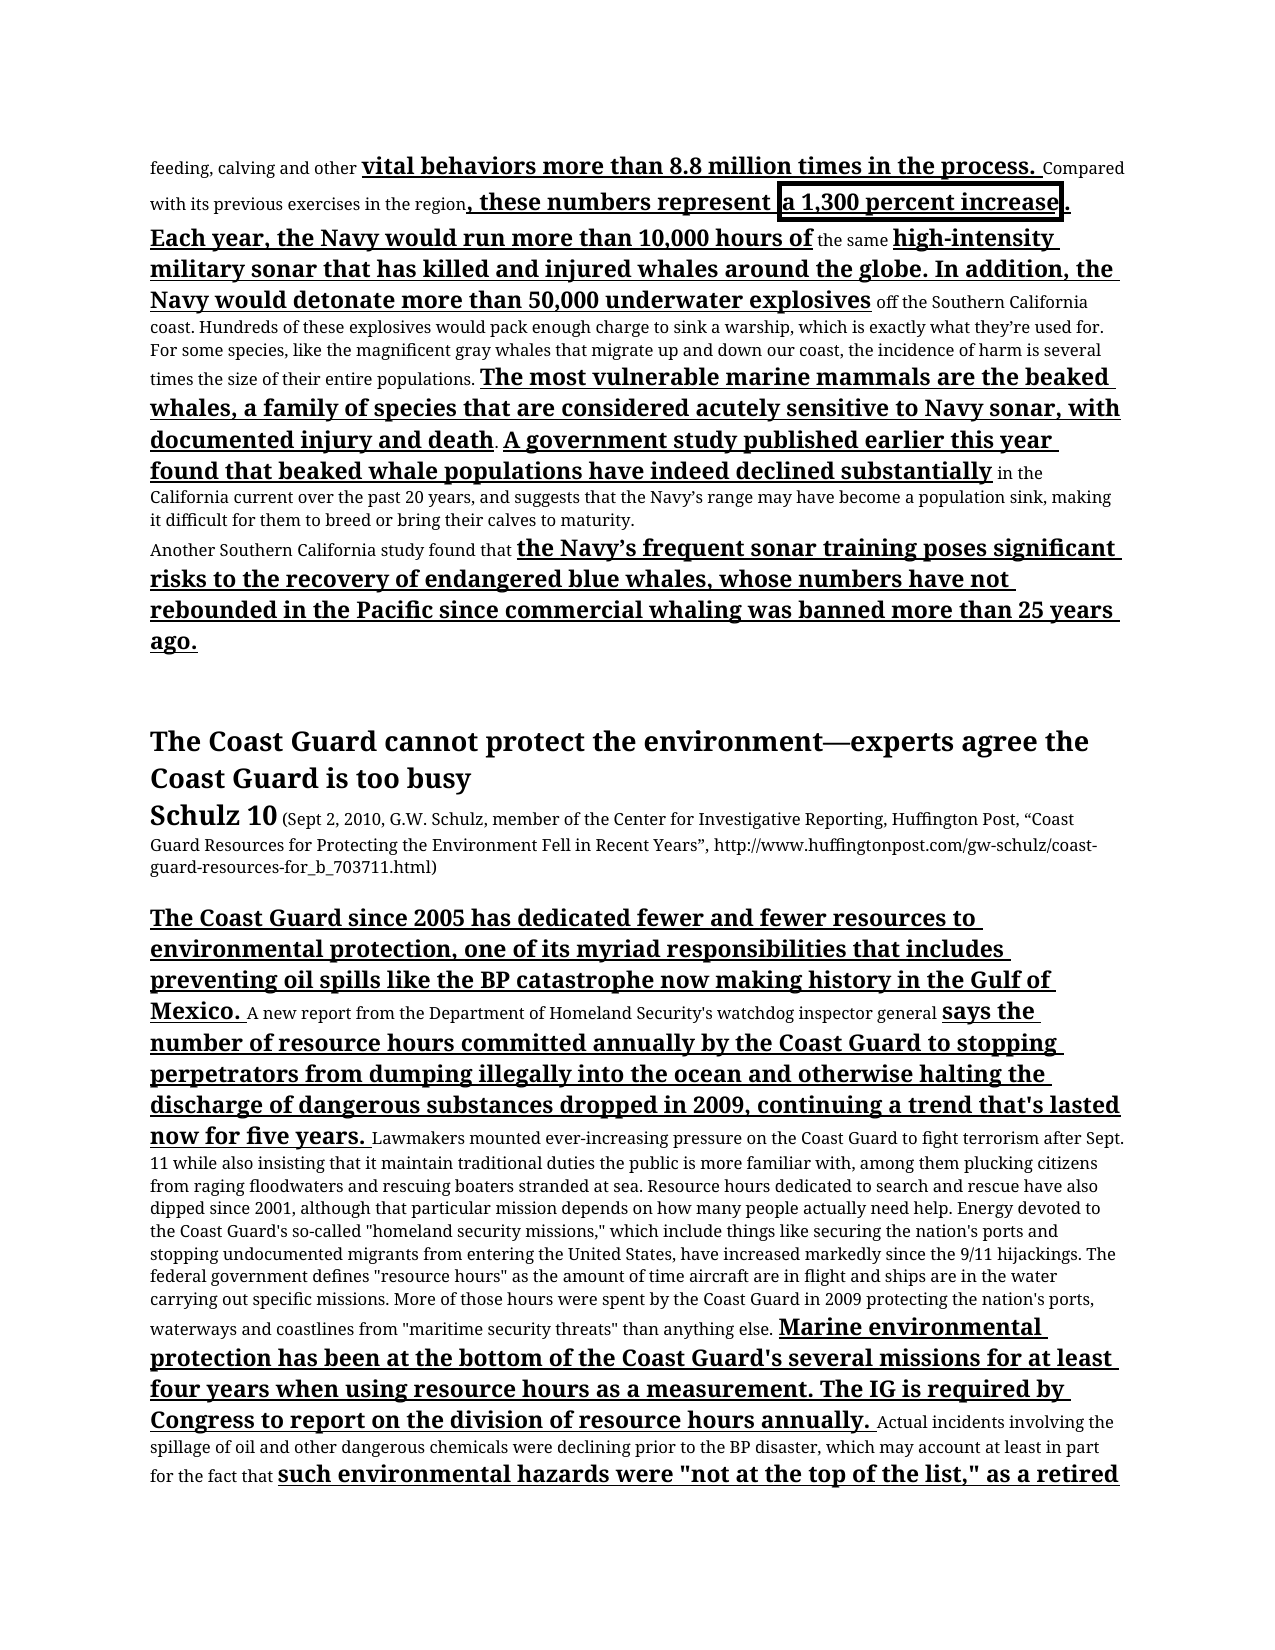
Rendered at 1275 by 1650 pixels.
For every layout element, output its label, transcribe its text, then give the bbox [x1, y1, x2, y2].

text Another Southern California study found that the Navy’s frequent sonar training poses significant risks to the recovery of endangered blue whales, whose numbers have not rebounded in the Pacific since commercial whaling was banned more than 25 years ago. [150, 531, 1125, 656]
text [150, 901, 1125, 1489]
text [150, 150, 1125, 222]
text For some species, like the magnificent gray whales that migrate up and down our coast, the incidence of harm is several times the size of their entire populations. The most vulnerable marine mammals are the beaked whales, a family of species that are considered acutely sensitive to Navy sonar, with documented injury and death. A government study published earlier this year found that beaked whale populations have indeed declined substantially in the California current over the past 20 years, and suggests that the Navy’s range may have become a population sink, making it difficult for them to breed or bring their calves to maturity. [150, 338, 1125, 531]
text Schulz 10 (Sept 2, 2010, G.W. Schulz, member of the Center for Investigative Reporting, Huffington Post, “Coast Guard Resources for Protecting the Environment Fell in Recent Years”, http://www.huffingtonpost.com/gw-schulz/coast-guard-resources-for_b_703711.html) [150, 796, 1125, 879]
text Each year, the Navy would run more than 10,000 hours of the same high-intensity military sonar that has killed and injured whales around the globe. In addition, the Navy would detonate more than 50,000 underwater explosives off the Southern California coast. Hundreds of these explosives would pack enough charge to sink a warship, which is exactly what they’re used for. [150, 222, 1125, 338]
subtitle The Coast Guard cannot protect the environment—experts agree the Coast Guard is too busy [150, 723, 1125, 796]
